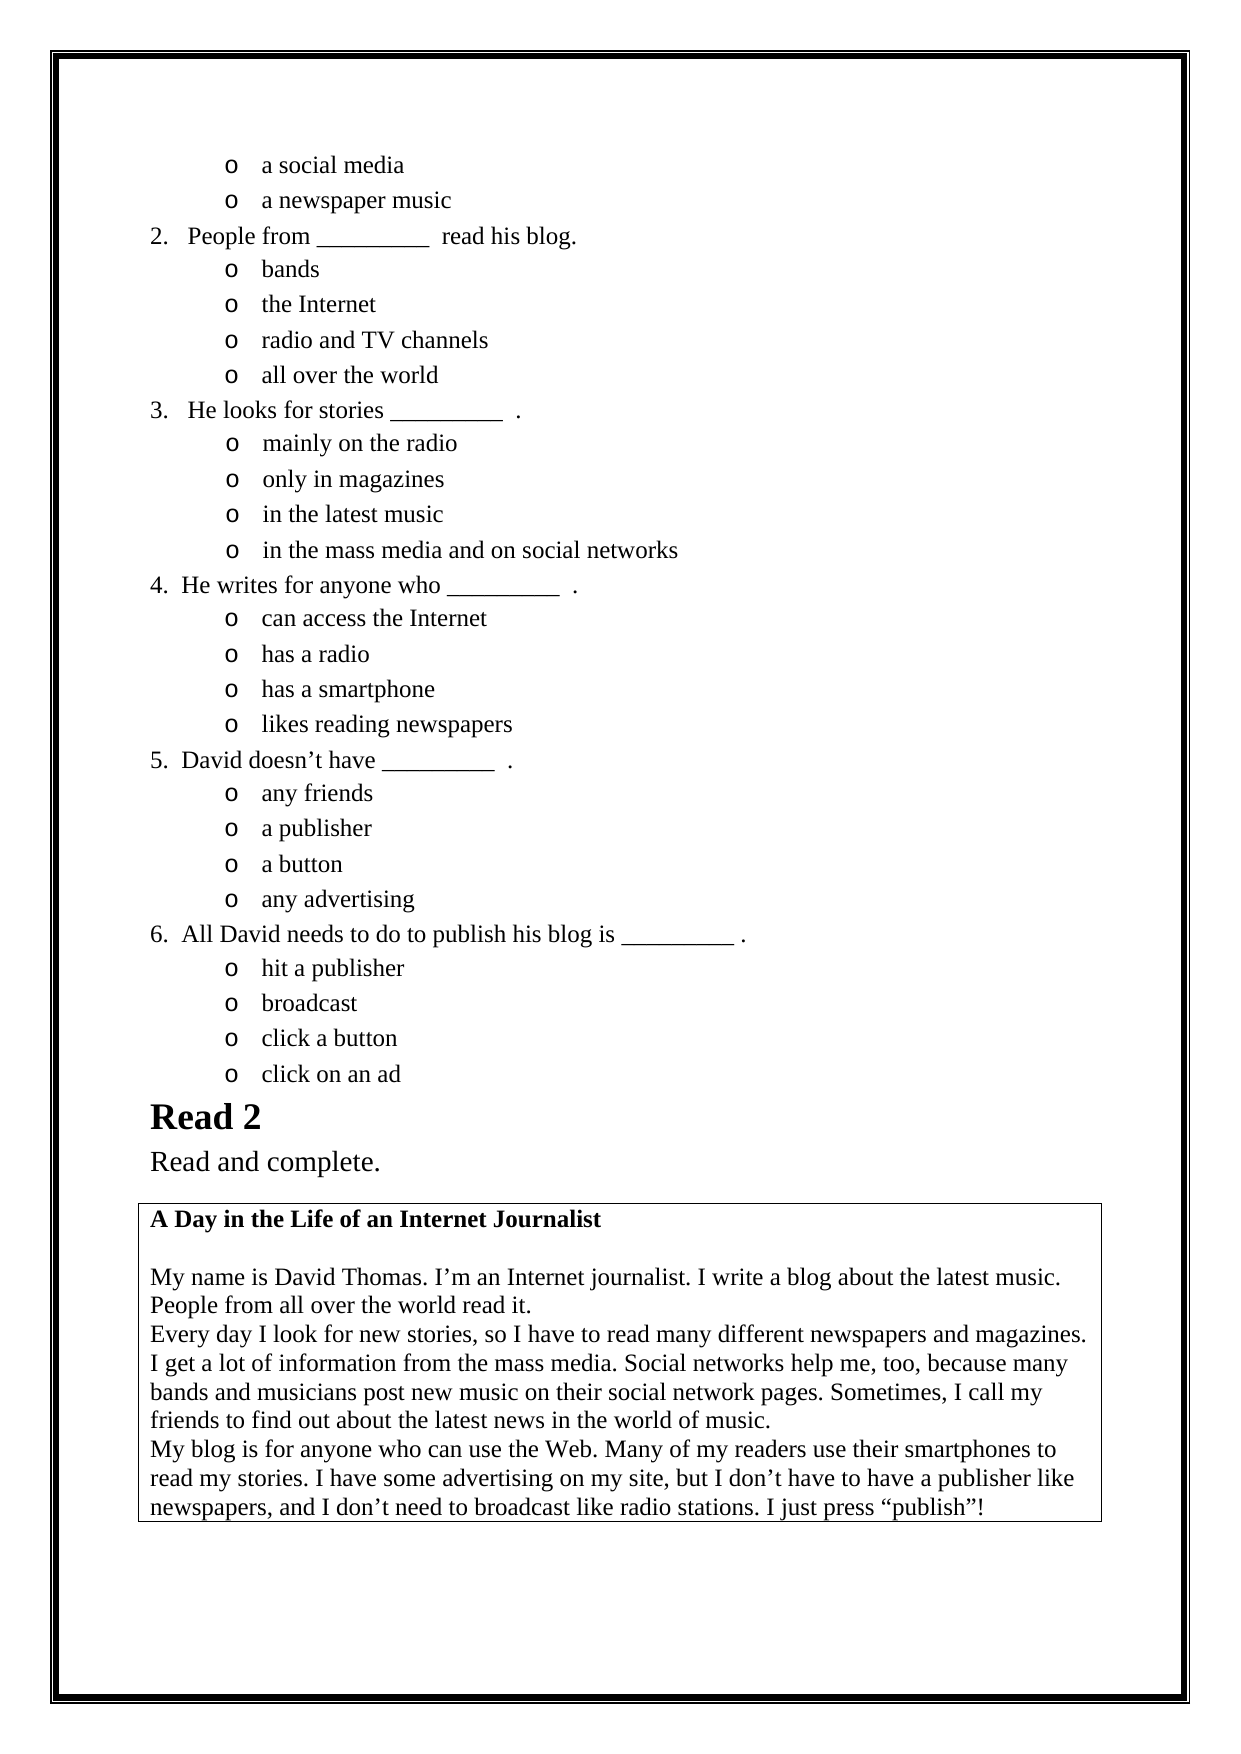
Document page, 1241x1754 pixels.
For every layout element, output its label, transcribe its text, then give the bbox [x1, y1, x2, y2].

list He looks for stories _________ . [150, 396, 1090, 424]
list hit a publisher [224, 953, 1090, 983]
list radio and TV channels [224, 325, 1090, 356]
list any advertising [224, 884, 1090, 915]
list in the mass media and on social networks [225, 535, 1090, 566]
list has a radio [224, 639, 1090, 669]
list click on an ad [224, 1059, 1090, 1090]
list click a button [224, 1023, 1090, 1054]
list a newspaper music [224, 185, 1090, 216]
list a button [224, 849, 1090, 879]
list all over the world [224, 360, 1090, 391]
list a social media [224, 150, 1090, 181]
list mainly on the radio [225, 428, 1090, 459]
text Read and complete. [150, 1144, 1090, 1177]
list has a smartphone [224, 674, 1090, 705]
text Read 2 [150, 1094, 1090, 1137]
list People from _________ read his blog. [150, 221, 1090, 249]
text 5. David doesn’t have _________ . [150, 745, 1090, 774]
list can access the Internet [224, 603, 1090, 634]
list bands [224, 254, 1090, 285]
list any friends [224, 778, 1090, 809]
list in the latest music [225, 499, 1090, 530]
list broadcast [224, 988, 1090, 1019]
text 4. He writes for anyone who _________ . [150, 570, 1090, 599]
text 6. All David needs to do to publish his blog is _________ . [150, 919, 1090, 948]
table_header A Day in the Life of an Internet Journalist My name is David Thomas. I’m an Internet journalist. I write a blog about the latest music. People from all over the world read it. Every day I look for new stories, so I have to read many different newspapers and magazines. I get a lot of information from the mass media. Social networks help me, too, because many bands and musicians post new music on their social network pages. Sometimes, I call my friends to find out about the latest news in the world of music. My blog is for anyone who can use the Web. Many of my readers use their smartphones to read my stories. I have some advertising on my site, but I don’t have to have a publisher like newspapers, and I don’t need to broadcast like radio stations. I just press “publish”! [139, 1204, 1101, 1521]
list only in magazines [225, 464, 1090, 495]
list likes reading newspapers [224, 709, 1090, 740]
list the Internet [224, 289, 1090, 320]
list a publisher [224, 813, 1090, 844]
